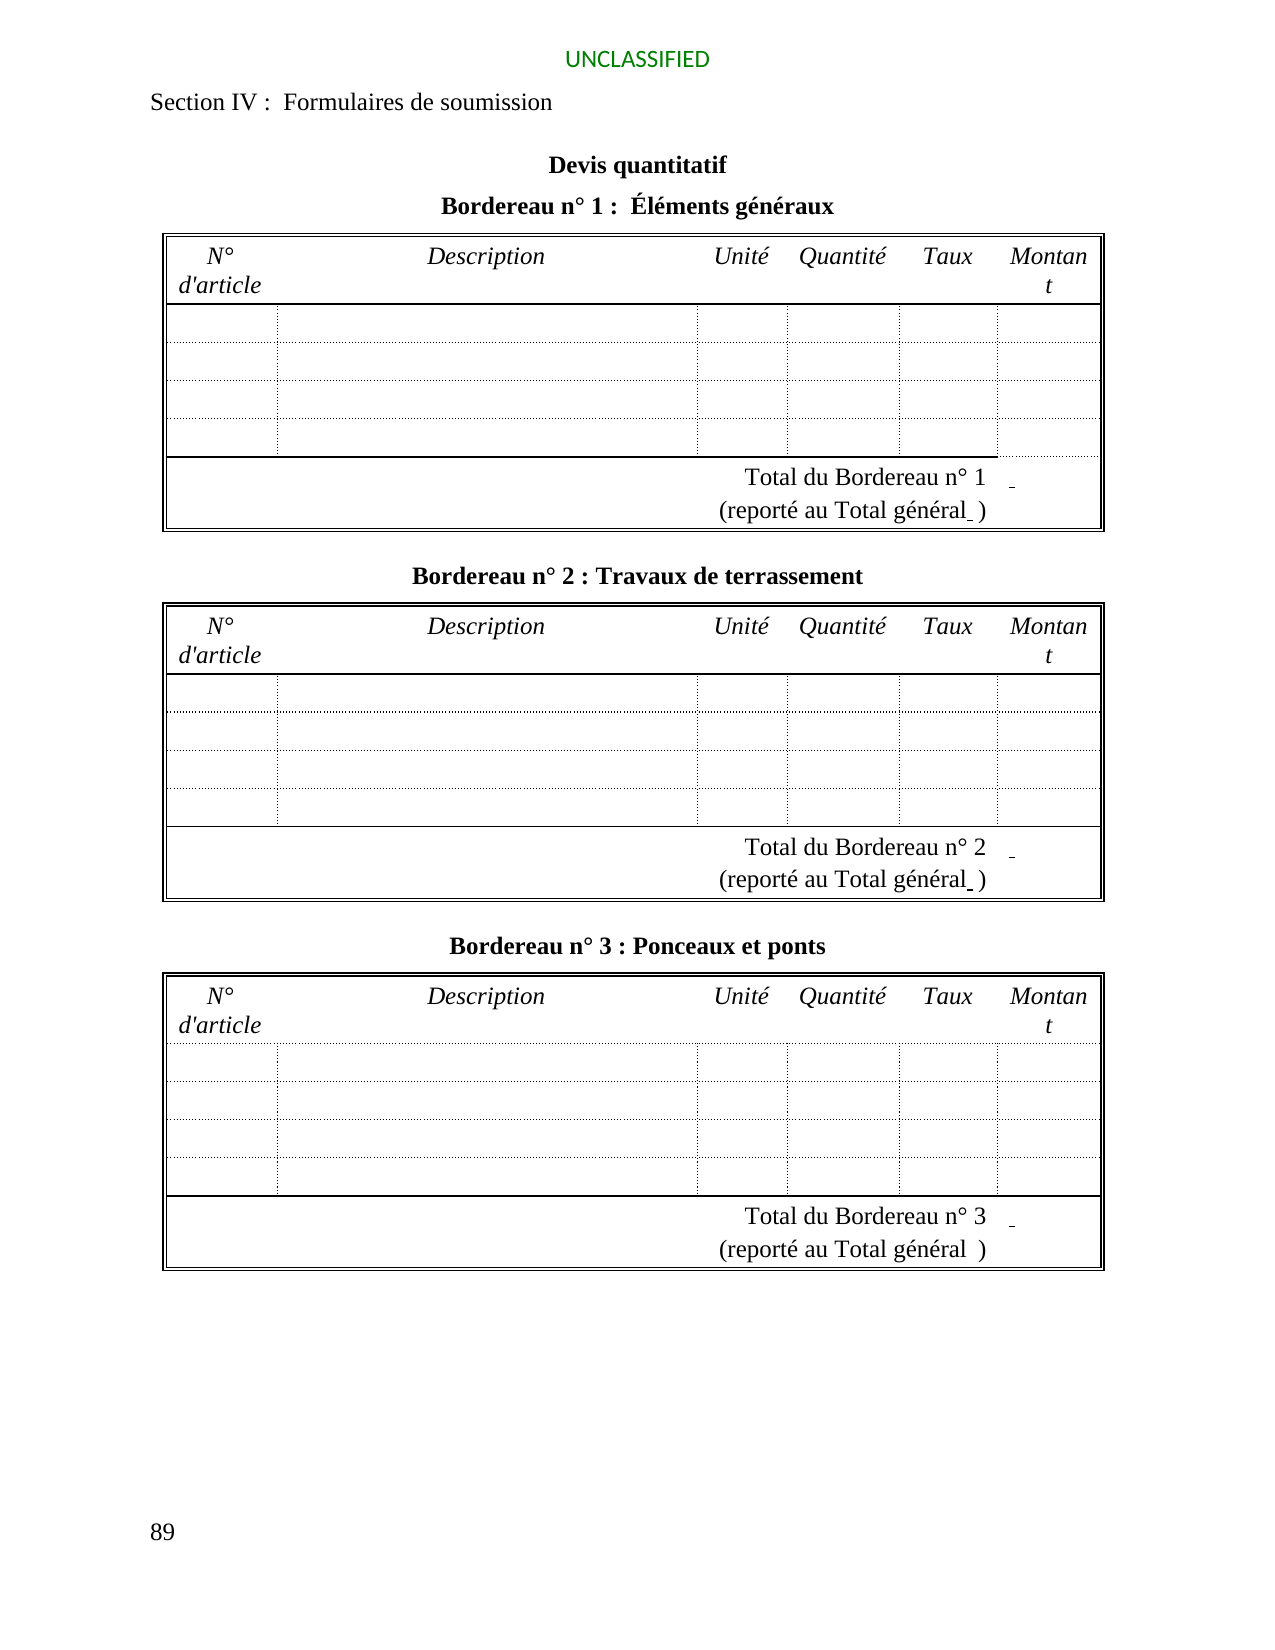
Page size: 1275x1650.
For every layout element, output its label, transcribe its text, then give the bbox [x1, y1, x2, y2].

table_cell [167, 711, 277, 749]
table_header Unité [697, 977, 787, 1043]
table_cell [697, 711, 787, 749]
table_header Unité [697, 607, 787, 673]
table_cell [787, 1081, 900, 1119]
table_cell [900, 1157, 997, 1195]
table_cell [787, 675, 900, 711]
table_header Taux [900, 607, 997, 673]
table_cell [997, 1157, 1100, 1195]
table_cell [997, 418, 1100, 456]
table_cell [997, 750, 1100, 788]
table_cell [900, 750, 997, 788]
table_cell [697, 418, 787, 456]
table_cell [997, 711, 1100, 749]
table_cell [997, 1043, 1100, 1081]
table_cell [277, 675, 697, 711]
text Bordereau n° 2 : Travaux de terrassement [150, 561, 1125, 590]
table_cell [787, 1157, 900, 1195]
text Devis quantitatif [150, 150, 1125, 179]
table_header Taux [900, 237, 997, 303]
table_cell [697, 1119, 787, 1157]
table_header N° d'article [167, 977, 277, 1043]
table_header Montant [997, 977, 1100, 1043]
table_cell [277, 1119, 697, 1157]
table_cell [277, 1043, 697, 1081]
text Bordereau n° 3 : Ponceaux et ponts [150, 931, 1125, 959]
table_cell [277, 380, 697, 418]
table_cell [277, 342, 697, 380]
text Bordereau n° 1 : Éléments généraux [150, 191, 1125, 220]
table_cell Total du Bordereau n° 3 (reporté au Total général ) [167, 1197, 997, 1267]
table_cell [900, 380, 997, 418]
table_cell [900, 675, 997, 711]
table_cell [277, 750, 697, 788]
table_cell [997, 1197, 1100, 1267]
table_header Quantité [787, 237, 900, 303]
table_cell [787, 342, 900, 380]
table_cell [277, 788, 697, 826]
table_cell [997, 1081, 1100, 1119]
table_cell [997, 456, 1100, 528]
table_cell [697, 342, 787, 380]
table_header Montant [997, 237, 1100, 303]
table_cell [697, 1081, 787, 1119]
table_cell [277, 1081, 697, 1119]
table_cell Total du Bordereau n° 1 (reporté au Total général ) [167, 458, 997, 528]
table_cell [997, 305, 1100, 342]
table_cell [167, 1119, 277, 1157]
table_cell [900, 788, 997, 826]
table_cell [167, 305, 277, 342]
table_cell [900, 342, 997, 380]
table_cell [787, 305, 900, 342]
table_header Montant [997, 607, 1100, 673]
table_cell [997, 827, 1100, 897]
table_cell [697, 788, 787, 826]
table_cell [787, 788, 900, 826]
table_cell [787, 750, 900, 788]
table_cell [997, 788, 1100, 826]
table_cell [167, 418, 277, 456]
table_header N° d'article [167, 237, 277, 303]
table_cell [787, 1119, 900, 1157]
table_cell [900, 1119, 997, 1157]
table_cell [277, 711, 697, 749]
table_cell [167, 750, 277, 788]
table_cell [167, 342, 277, 380]
table_cell [277, 418, 697, 456]
table_header Quantité [787, 977, 900, 1043]
table_cell [900, 418, 997, 456]
table_cell [900, 711, 997, 749]
table_header Description [277, 607, 697, 673]
table_cell [787, 711, 900, 749]
table_cell [167, 1043, 277, 1081]
table_cell [697, 305, 787, 342]
table_header Description [277, 237, 697, 303]
table_cell [900, 1081, 997, 1119]
table_cell [900, 305, 997, 342]
table_cell [167, 1157, 277, 1195]
table_cell [167, 675, 277, 711]
table_cell [167, 1081, 277, 1119]
table_cell [277, 305, 697, 342]
table_cell [697, 675, 787, 711]
table_cell [277, 1157, 697, 1195]
table_cell [787, 1043, 900, 1081]
table_cell [697, 1157, 787, 1195]
table_cell [997, 675, 1100, 711]
table_cell [900, 1043, 997, 1081]
table_cell [787, 380, 900, 418]
table_header Taux [900, 977, 997, 1043]
table_cell [697, 380, 787, 418]
table_header Unité [697, 237, 787, 303]
table_header Description [277, 977, 697, 1043]
table_cell [997, 1119, 1100, 1157]
table_cell [787, 418, 900, 456]
table_cell [997, 342, 1100, 380]
table_cell [997, 380, 1100, 418]
table_header Quantité [787, 607, 900, 673]
table_cell [697, 1043, 787, 1081]
table_cell Total du Bordereau n° 2 (reporté au Total général ) [167, 827, 997, 897]
table_header N° d'article [167, 607, 277, 673]
table_cell [697, 750, 787, 788]
table_cell [167, 380, 277, 418]
table_cell [167, 788, 277, 826]
